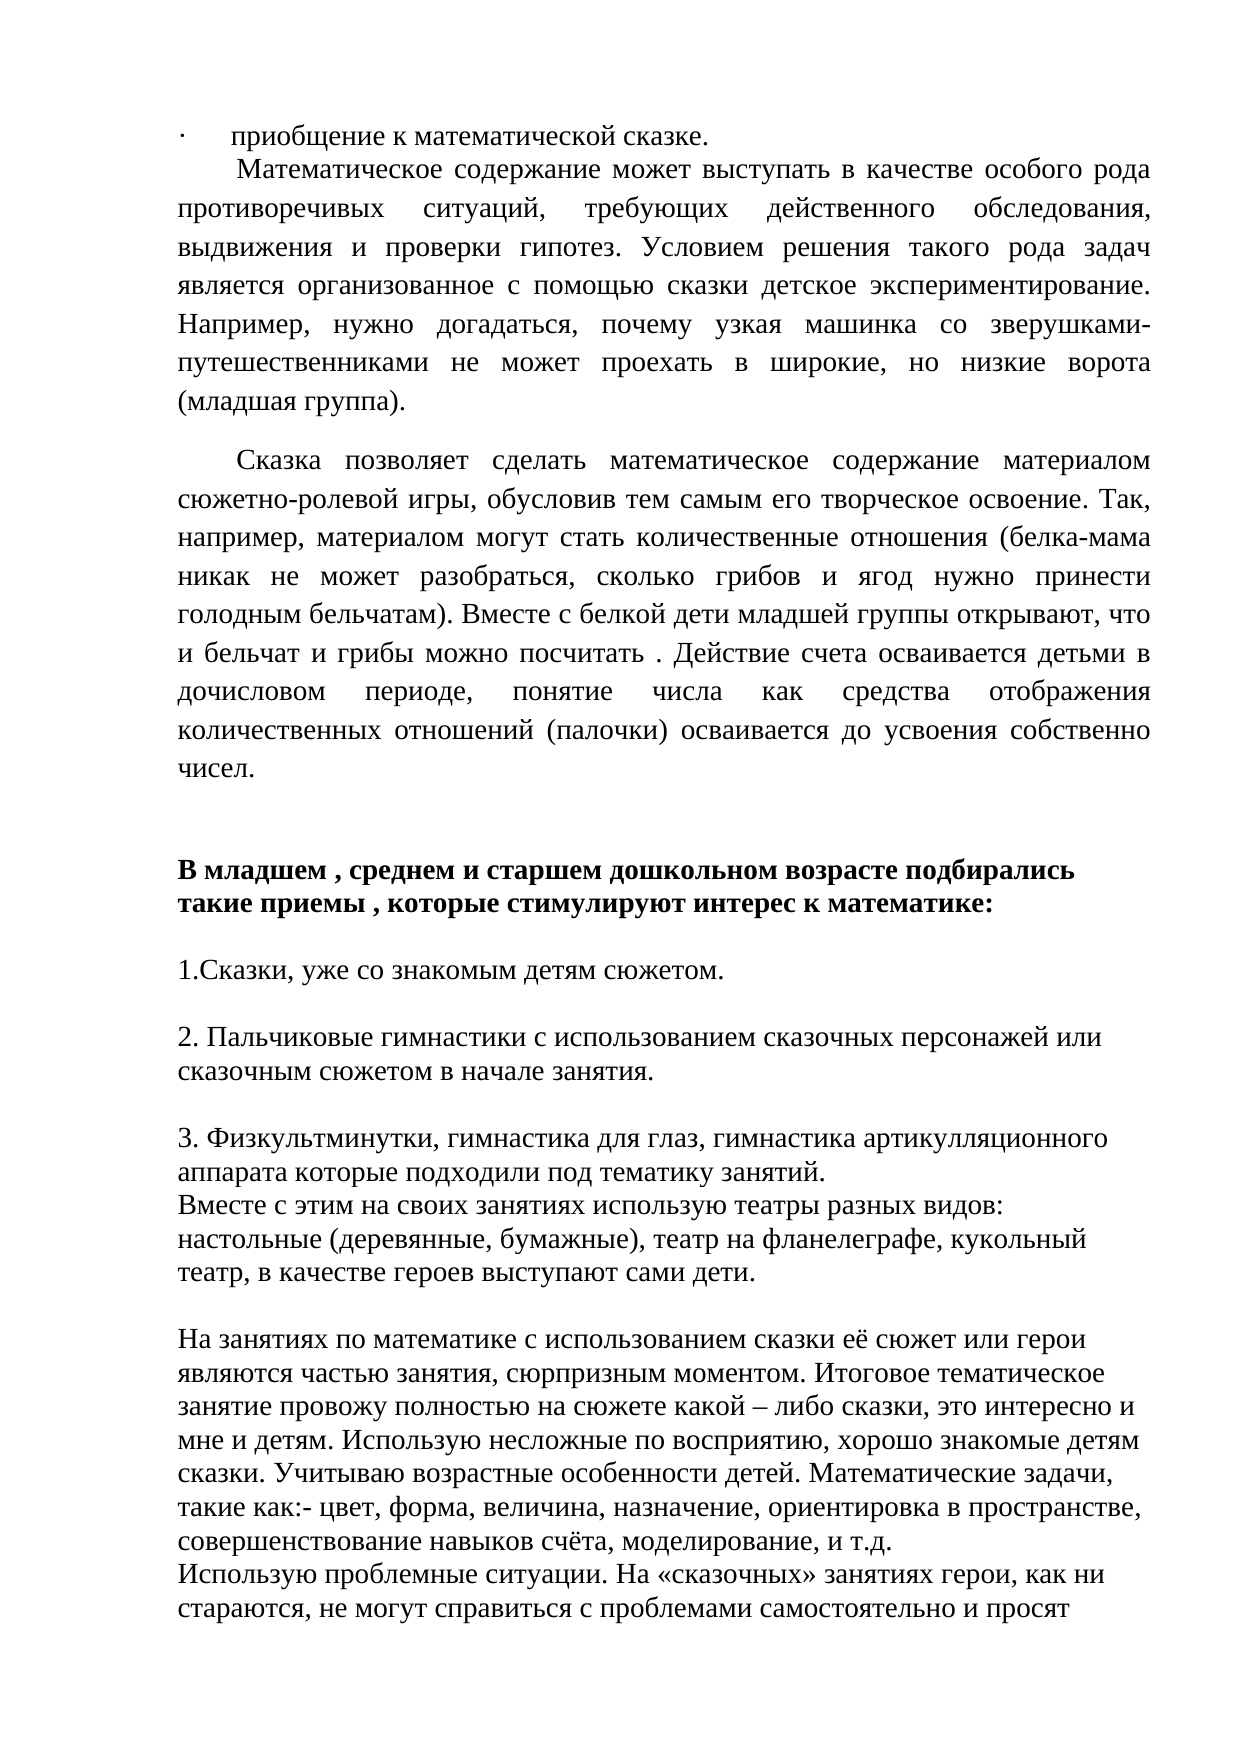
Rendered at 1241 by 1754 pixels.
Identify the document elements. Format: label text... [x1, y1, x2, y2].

text Вместе с этим на своих занятиях использую театры разных видов: настольные (деревянные, бумажные), театр на фланелеграфе, кукольный театр, в качестве героев выступают сами дети. На занятиях по математике с использованием сказки её сюжет или герои являются частью занятия, сюрпризным моментом. Итоговое тематическое занятие провожу полностью на сюжете какой – либо сказки, это интересно и мне и детям. Использую несложные по восприятию, хорошо знакомые детям сказки. Учитываю возрастные особенности детей. Математические задачи, такие как:- цвет, форма, величина, назначение, ориентировка в пространстве, совершенствование навыков счёта, моделирование, и т.д. [177, 1187, 1152, 1556]
text · приобщение к математической сказке. [177, 118, 1152, 152]
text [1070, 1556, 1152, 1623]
text Сказка позволяет сделать математическое содержание материалом сюжетно-ролевой игры, обусловив тем самым его творческое освоение. Так, например, материалом могут стать количественные отношения (белка-мама никак не может разобраться, сколько грибов и ягод нужно принести голодным бельчатам). Вместе с белкой дети младшей группы открывают, что и бельчат и грибы можно посчитать . Действие счета осваивается детьми в дочисловом периоде, понятие числа как средства отображения количественных отношений (палочки) осваивается до усвоения собственно чисел. [177, 442, 1152, 784]
text Математическое содержание может выступать в качестве особого рода противоречивых ситуаций, требующих действенного обследования, выдвижения и проверки гипотез. Условием решения такого рода задач является организованное с помощью сказки детское экспериментирование. Например, нужно догадаться, почему узкая машинка со зверушками-путешественниками не может проехать в широкие, но низкие ворота (младшая группа). [177, 152, 1152, 416]
text В младшем , среднем и старшем дошкольном возрасте подбирались такие приемы , которые стимулируют интерес к математике: 1.Сказки, уже со знакомым детям сюжетом. 2. Пальчиковые гимнастики с использованием сказочных персонажей или сказочным сюжетом в начале занятия. 3. Физкультминутки, гимнастика для глаз, гимнастика артикулляционного аппарата которые подходили под тематику занятий. [177, 852, 1152, 1187]
